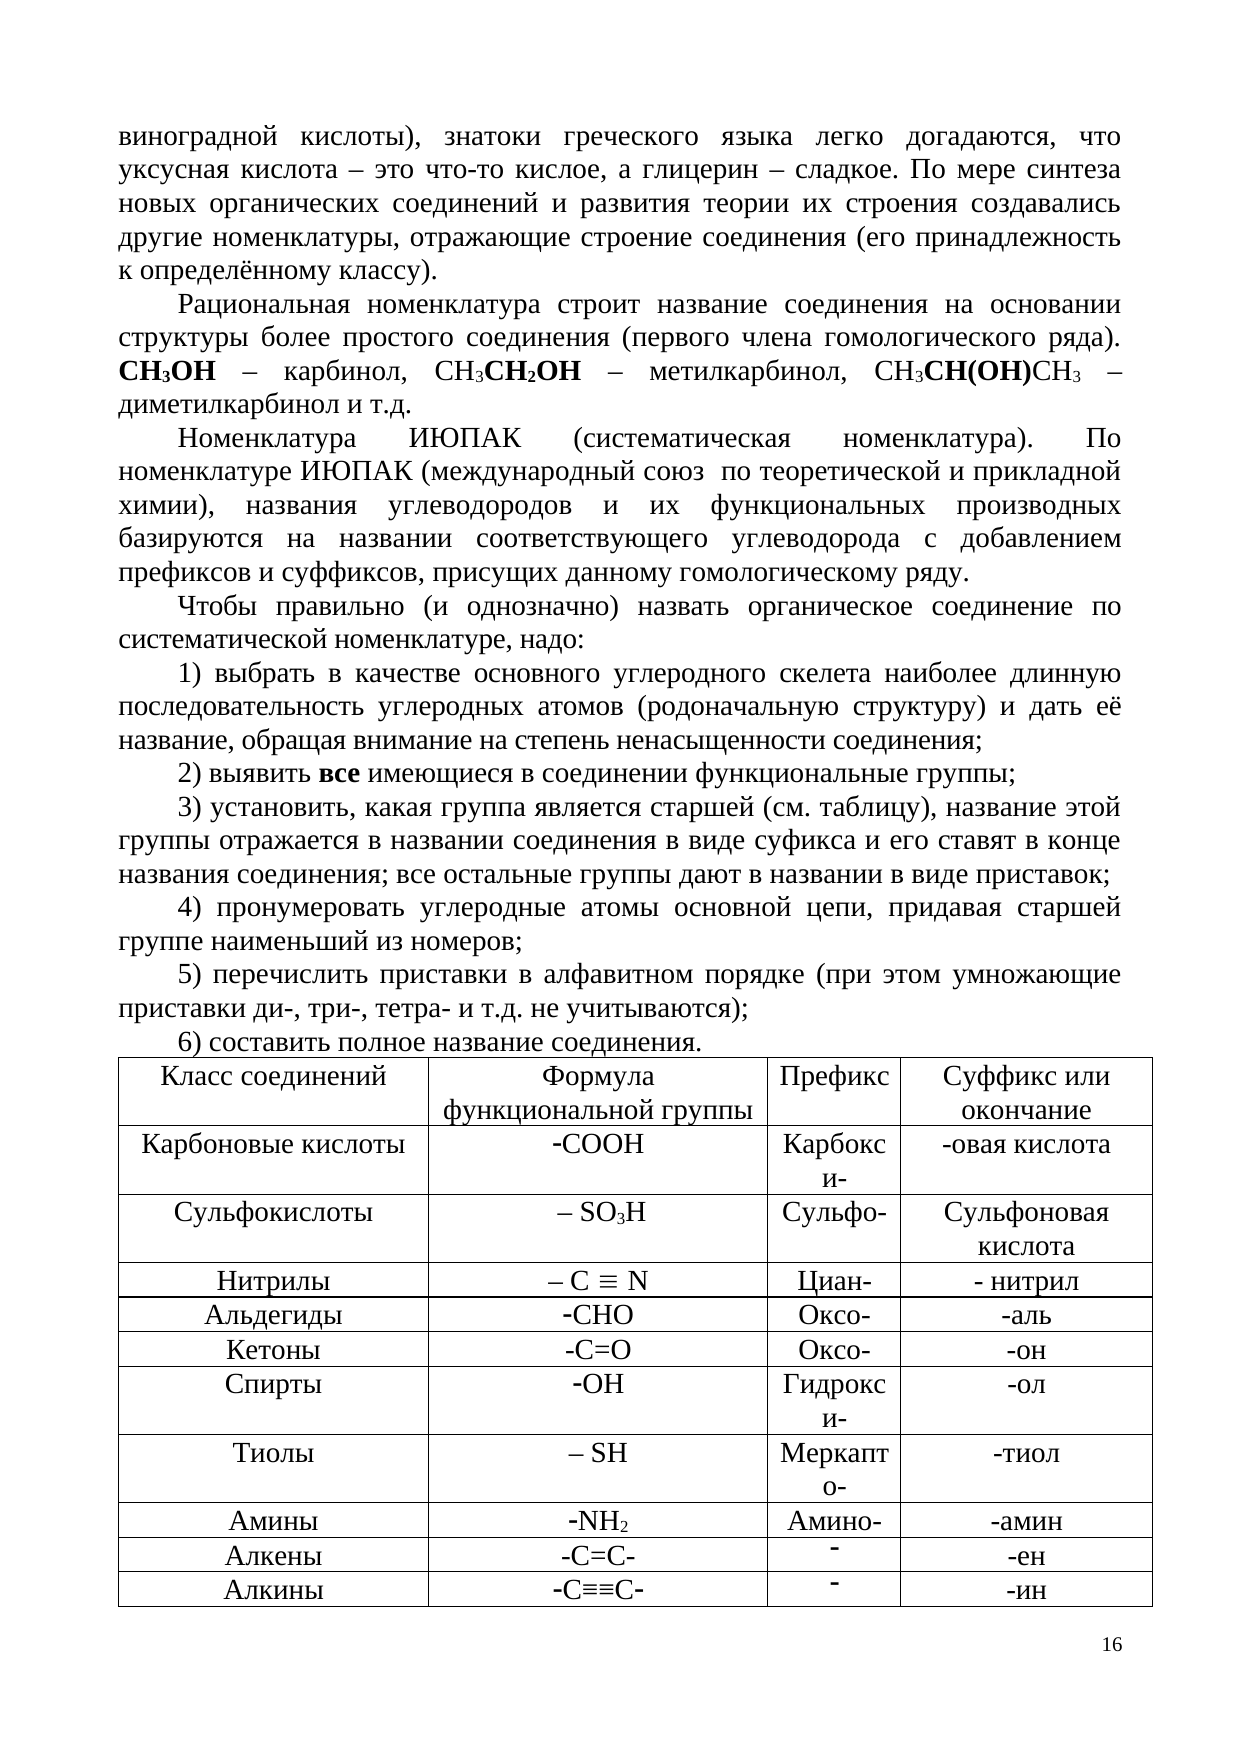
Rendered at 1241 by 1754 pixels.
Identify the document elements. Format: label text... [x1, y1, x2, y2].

table_cell Амины [119, 1503, 428, 1537]
table_cell ОН [429, 1367, 767, 1434]
table_cell -тиол [901, 1435, 1152, 1502]
text 4) пронумеровать углеродные атомы основной цепи, придавая старшей группе наименьший из номеров; [118, 889, 1122, 957]
table_cell -ин [901, 1572, 1152, 1606]
text 5) перечислить приставки в алфавитном порядке (при этом умножающие приставки ди-, три-, тетра- и т.д. не учитываются); [118, 957, 1122, 1024]
table_cell Альдегиды [119, 1298, 428, 1331]
text 6) составить полное название соединения. [118, 1024, 1122, 1057]
table_cell Амино- [768, 1503, 900, 1537]
text Рациональная номенклатура строит название соединения на основании структуры более простого соединения (первого члена гомологического ряда). СН3ОН – карбинол, СН3СН2ОН – метилкарбинол, СН3СН(ОН)СН3 – диметилкарбинол и т.д. [118, 286, 1122, 420]
table_cell Карбокси- [768, 1126, 900, 1193]
table_cell Оксо- [768, 1298, 900, 1331]
table_cell – SH [429, 1435, 767, 1502]
text 1) выбрать в качестве основного углеродного скелета наиболее длинную последовательность углеродных атомов (родоначальную структуру) и дать её название, обращая внимание на степень ненасыщенности соединения; [118, 655, 1122, 755]
table_cell Алкены [119, 1538, 428, 1571]
table_cell [768, 1572, 900, 1606]
table_cell – SO3H [429, 1195, 767, 1262]
text Номенклатура ИЮПАК (систематическая номенклатура). По номенклатуре ИЮПАК (международный союз по теоретической и прикладной химии), названия углеводородов и их функциональных производных базируются на названии соответствующего углеводорода с добавлением префиксов и суффиксов, присущих данному гомологическому ряду. [118, 420, 1122, 588]
table_cell -амин [901, 1503, 1152, 1537]
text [118, 118, 1122, 286]
table_cell Спирты [119, 1367, 428, 1434]
table_cell Оксо- [768, 1332, 900, 1366]
table_cell Кетоны [119, 1332, 428, 1366]
table_cell -овая кислота [901, 1126, 1152, 1193]
table_cell -ол [901, 1367, 1152, 1434]
text 2) выявить все имеющиеся в соединении функциональные группы; [118, 755, 1122, 789]
table_cell – C N [429, 1263, 767, 1296]
table_cell Cульфо- [768, 1195, 900, 1262]
table_cell NН2 [429, 1503, 767, 1537]
table_cell -С=С- [429, 1538, 767, 1571]
table_header Суффикс или окончание [901, 1058, 1152, 1125]
table_cell Циан- [768, 1263, 900, 1296]
table_cell -он [901, 1332, 1152, 1366]
table_cell Тиолы [119, 1435, 428, 1502]
table_cell Карбоновые кислоты [119, 1126, 428, 1193]
table_cell [768, 1538, 900, 1571]
table_cell -аль [901, 1298, 1152, 1331]
table_header Префикс [768, 1058, 900, 1125]
text Чтобы правильно (и однозначно) назвать органическое соединение по систематической номенклатуре, надо: [118, 588, 1122, 655]
table_cell Алкины [119, 1572, 428, 1606]
table_cell С≡≡С [429, 1572, 767, 1606]
table_cell -С=О [429, 1332, 767, 1366]
table_cell Сульфоновая кислота [901, 1195, 1152, 1262]
table_cell Сульфокислоты [119, 1195, 428, 1262]
table_header Формула функциональной группы [429, 1058, 767, 1125]
table_cell Гидрокси- [768, 1367, 900, 1434]
table_header Класс соединений [119, 1058, 428, 1125]
table_cell -ен [901, 1538, 1152, 1571]
table_cell СООН [429, 1126, 767, 1193]
table_cell Нитрилы [119, 1263, 428, 1296]
table_cell - нитрил [901, 1263, 1152, 1296]
table_cell СНО [429, 1298, 767, 1331]
text 3) установить, какая группа является старшей (см. таблицу), название этой группы отражается в названии соединения в виде суфикса и его ставят в конце названия соединения; все остальные группы дают в названии в виде приставок; [118, 789, 1122, 889]
table_cell Меркапто- [768, 1435, 900, 1502]
